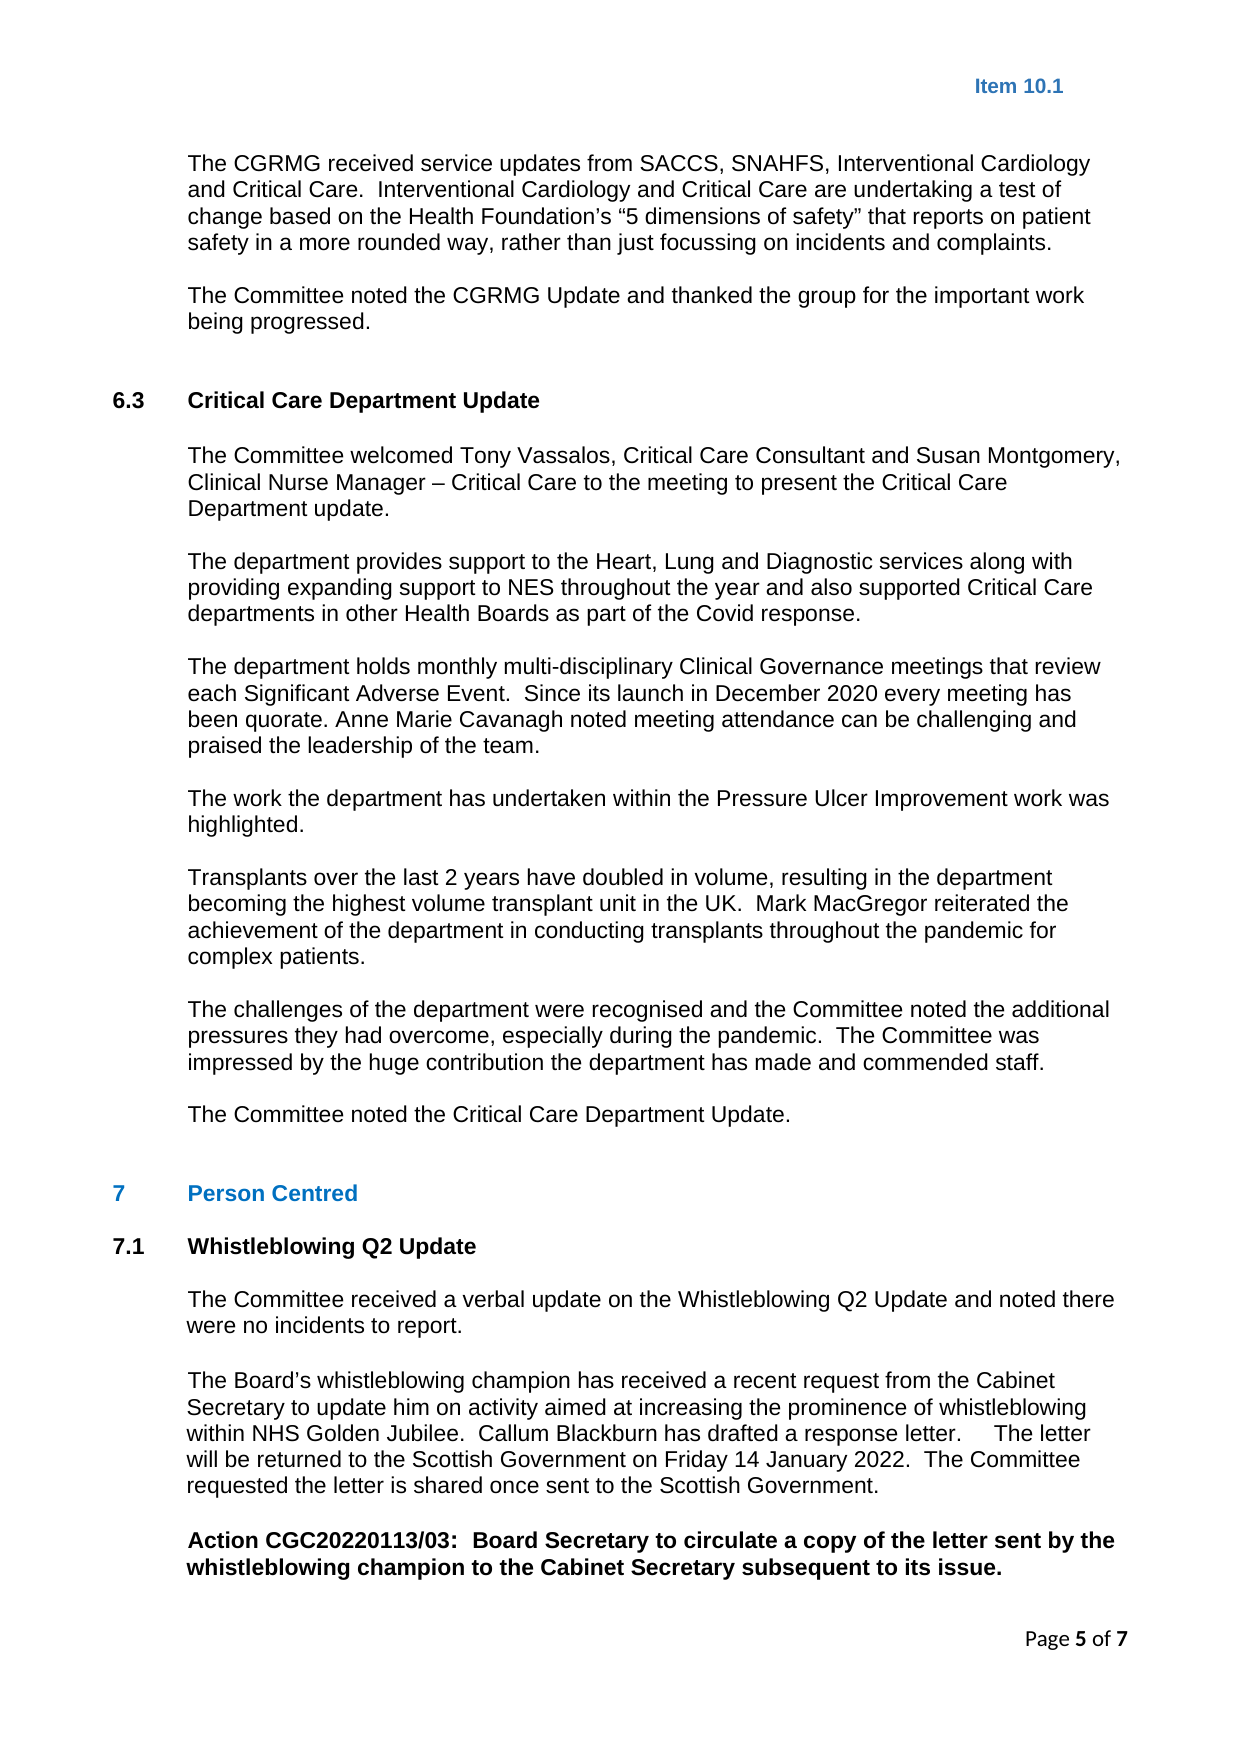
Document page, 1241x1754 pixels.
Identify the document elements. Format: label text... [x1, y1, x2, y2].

list Action CGC20220113/03: Board Secretary to circulate a copy of the letter sent by the whistleblowing champion to the Cabinet Secretary subsequent to its issue. [186, 1525, 1128, 1580]
list The work the department has undertaken within the Pressure Ulcer Improvement work was highlighted. [187, 785, 1128, 838]
list The department provides support to the Heart, Lung and Diagnostic services along with providing expanding support to NES throughout the year and also supported Critical Care departments in other Health Boards as part of the Covid response. [187, 548, 1128, 627]
list The Committee noted the Critical Care Department Update. [187, 1101, 1128, 1127]
list 7 Person Centred [112, 1180, 1128, 1207]
list The Committee noted the CGRMG Update and thanked the group for the important work being progressed. [187, 282, 1128, 334]
list The department holds monthly multi-disciplinary Clinical Governance meetings that review each Significant Adverse Event. Since its launch in December 2020 every meeting has been quorate. Anne Marie Cavanagh noted meeting attendance can be challenging and praised the leadership of the team. [187, 653, 1128, 758]
list 6.3 Critical Care Department Update [112, 387, 1128, 413]
list Transplants over the last 2 years have doubled in volume, resulting in the department becoming the highest volume transplant unit in the UK. Mark MacGregor reiterated the achievement of the department in conducting transplants throughout the pandemic for complex patients. [187, 864, 1128, 969]
list The Committee welcomed Tony Vassalos, Critical Care Consultant and Susan Montgomery, Clinical Nurse Manager – Critical Care to the meeting to present the Critical Care Department update. [187, 442, 1128, 521]
list The challenges of the department were recognised and the Committee noted the additional pressures they had overcome, especially during the pandemic. The Committee was impressed by the huge contribution the department has made and commended staff. [187, 996, 1128, 1075]
list 7.1 Whistleblowing Q2 Update [112, 1233, 1128, 1259]
list The Board’s whistleblowing champion has received a recent request from the Cabinet Secretary to update him on activity aimed at increasing the prominence of whistleblowing within NHS Golden Jubilee. Callum Blackburn has drafted a response letter. The letter will be returned to the Scottish Government on Friday 14 January 2022. The Committee requested the letter is shared once sent to the Scottish Government. [186, 1367, 1128, 1499]
list The CGRMG received service updates from SACCS, SNAHFS, Interventional Cardiology and Critical Care. Interventional Cardiology and Critical Care are undertaking a test of change based on the Health Foundation’s “5 dimensions of safety” that reports on patient safety in a more rounded way, rather than just focussing on incidents and complaints. [187, 150, 1128, 255]
list The Committee received a verbal update on the Whistleblowing Q2 Update and noted there were no incidents to report. [186, 1286, 1128, 1338]
